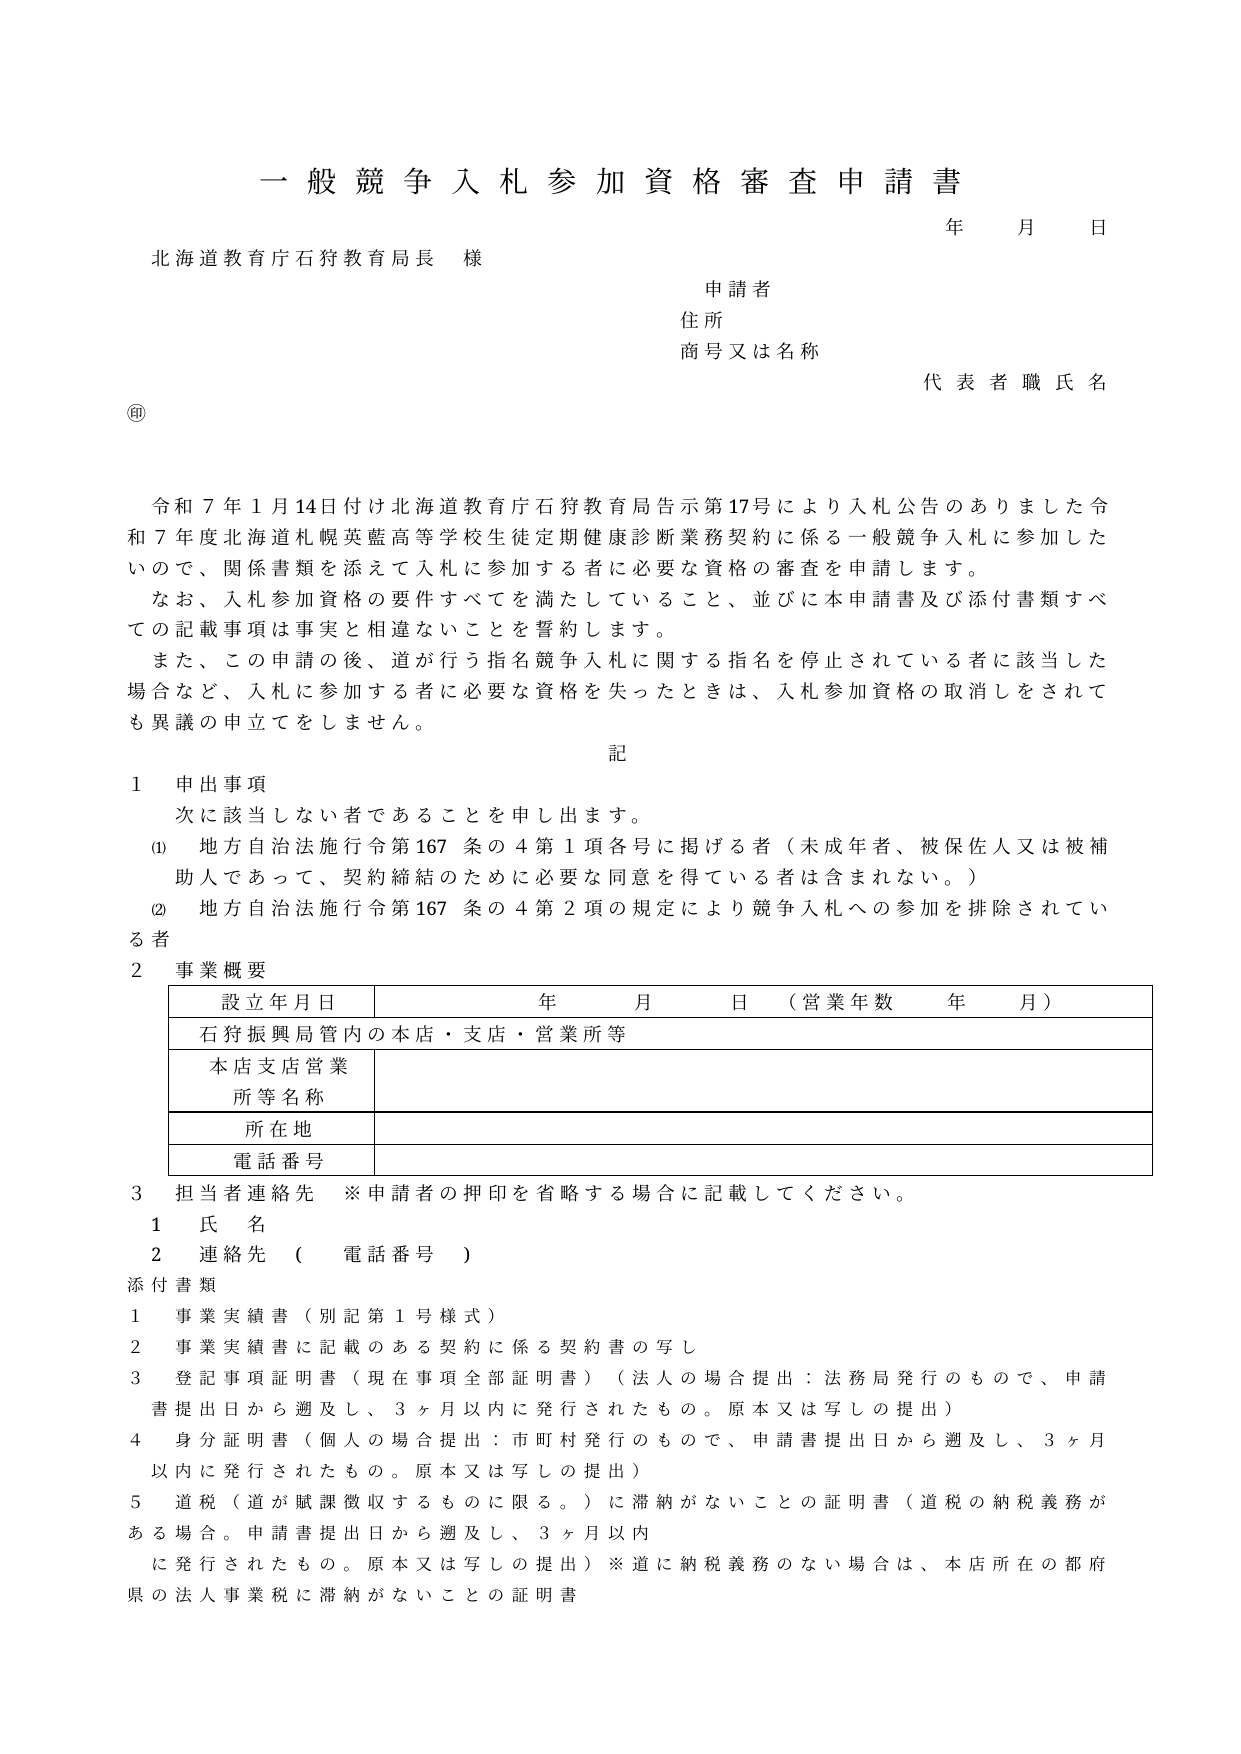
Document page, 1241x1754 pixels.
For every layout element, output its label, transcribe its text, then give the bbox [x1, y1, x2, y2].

text ⑵ 地方自治法施行令第167条の４第２項の規定により競争入札への参加を排除されている者 [127, 892, 1113, 954]
table_cell 電話番号 [169, 1145, 374, 1175]
text に発行されたもの。原本又は写しの提出）※道に納税義務のない場合は、本店所在の都府県の法人事業税に滞納がないことの証明書 [127, 1548, 1113, 1609]
text 令和７年１月14日付け北海道教育庁石狩教育局告示第17号により入札公告のありました令和７年度北海道札幌英藍高等学校生徒定期健康診断業務契約に係る一般競争入札に参加したいので、関係書類を添えて入札に参加する者に必要な資格の審査を申請します。 [127, 489, 1113, 582]
text 住所 [127, 304, 1113, 335]
text ⑴ 地方自治法施行令第167条の４第１項各号に掲げる者（未成年者、被保佐人又は被補助人であって、契約締結のために必要な同意を得ている者は含まれない。） [148, 830, 1113, 892]
text 商号又は名称 [127, 335, 1113, 366]
text ３ 登記事項証明書（現在事項全部証明書）（法人の場合提出：法務局発行のもので、申請書提出日から遡及し、３ヶ月以内に発行されたもの。原本又は写しの提出） [127, 1362, 1113, 1424]
text 一般競争入札参加資格審査申請書 [127, 149, 1113, 211]
text なお、入札参加資格の要件すべてを満たしていること、並びに本申請書及び添付書類すべての記載事項は事実と相違ないことを誓約します。 [127, 582, 1113, 644]
text ２ 事業概要 [127, 954, 1113, 984]
text 記 [127, 737, 1113, 768]
table_header 設立年月日 [169, 986, 374, 1017]
text 年 月 日 [127, 211, 1113, 242]
text 北海道教育庁石狩教育局長 様 [127, 242, 1113, 273]
text ４ 身分証明書（個人の場合提出：市町村発行のもので、申請書提出日から遡及し、３ヶ月以内に発行されたもの。原本又は写しの提出） [127, 1424, 1113, 1486]
text 次に該当しない者であることを申し出ます。 [127, 799, 1113, 830]
list 氏 名 [149, 1207, 1113, 1238]
table_cell [375, 1113, 1152, 1143]
table_cell 石狩振興局管内の本店・支店・営業所等 [169, 1018, 1128, 1048]
text ２ 事業実績書に記載のある契約に係る契約書の写し [127, 1331, 1113, 1362]
table_header 年 月 日 （営業年数 年 月） [375, 986, 1152, 1017]
table_cell 所在地 [169, 1113, 374, 1143]
text 申請者 [127, 273, 1113, 304]
table_cell 本店支店営業所等名称 [169, 1050, 374, 1111]
text １ 申出事項 [127, 768, 1113, 799]
list 連絡先(電話番号) [149, 1238, 1113, 1269]
text また、この申請の後、道が行う指名競争入札に関する指名を停止されている者に該当した場合など、入札に参加する者に必要な資格を失ったときは、入札参加資格の取消しをされても異議の申立てをしません。 [127, 644, 1113, 737]
text ５ 道税（道が賦課徴収するものに限る。）に滞納がないことの証明書（道税の納税義務がある場合。申請書提出日から遡及し、３ヶ月以内 [127, 1486, 1113, 1548]
text 代表者職氏名 ㊞ [127, 366, 1113, 428]
table_cell [375, 1145, 1152, 1175]
text ３ 担当者連絡先 ※申請者の押印を省略する場合に記載してください。 [127, 1176, 1113, 1207]
text 添付書類 [127, 1269, 1113, 1300]
table_cell [375, 1050, 1152, 1111]
table_cell [1128, 1018, 1152, 1048]
text １ 事業実績書（別記第１号様式） [127, 1300, 1113, 1331]
